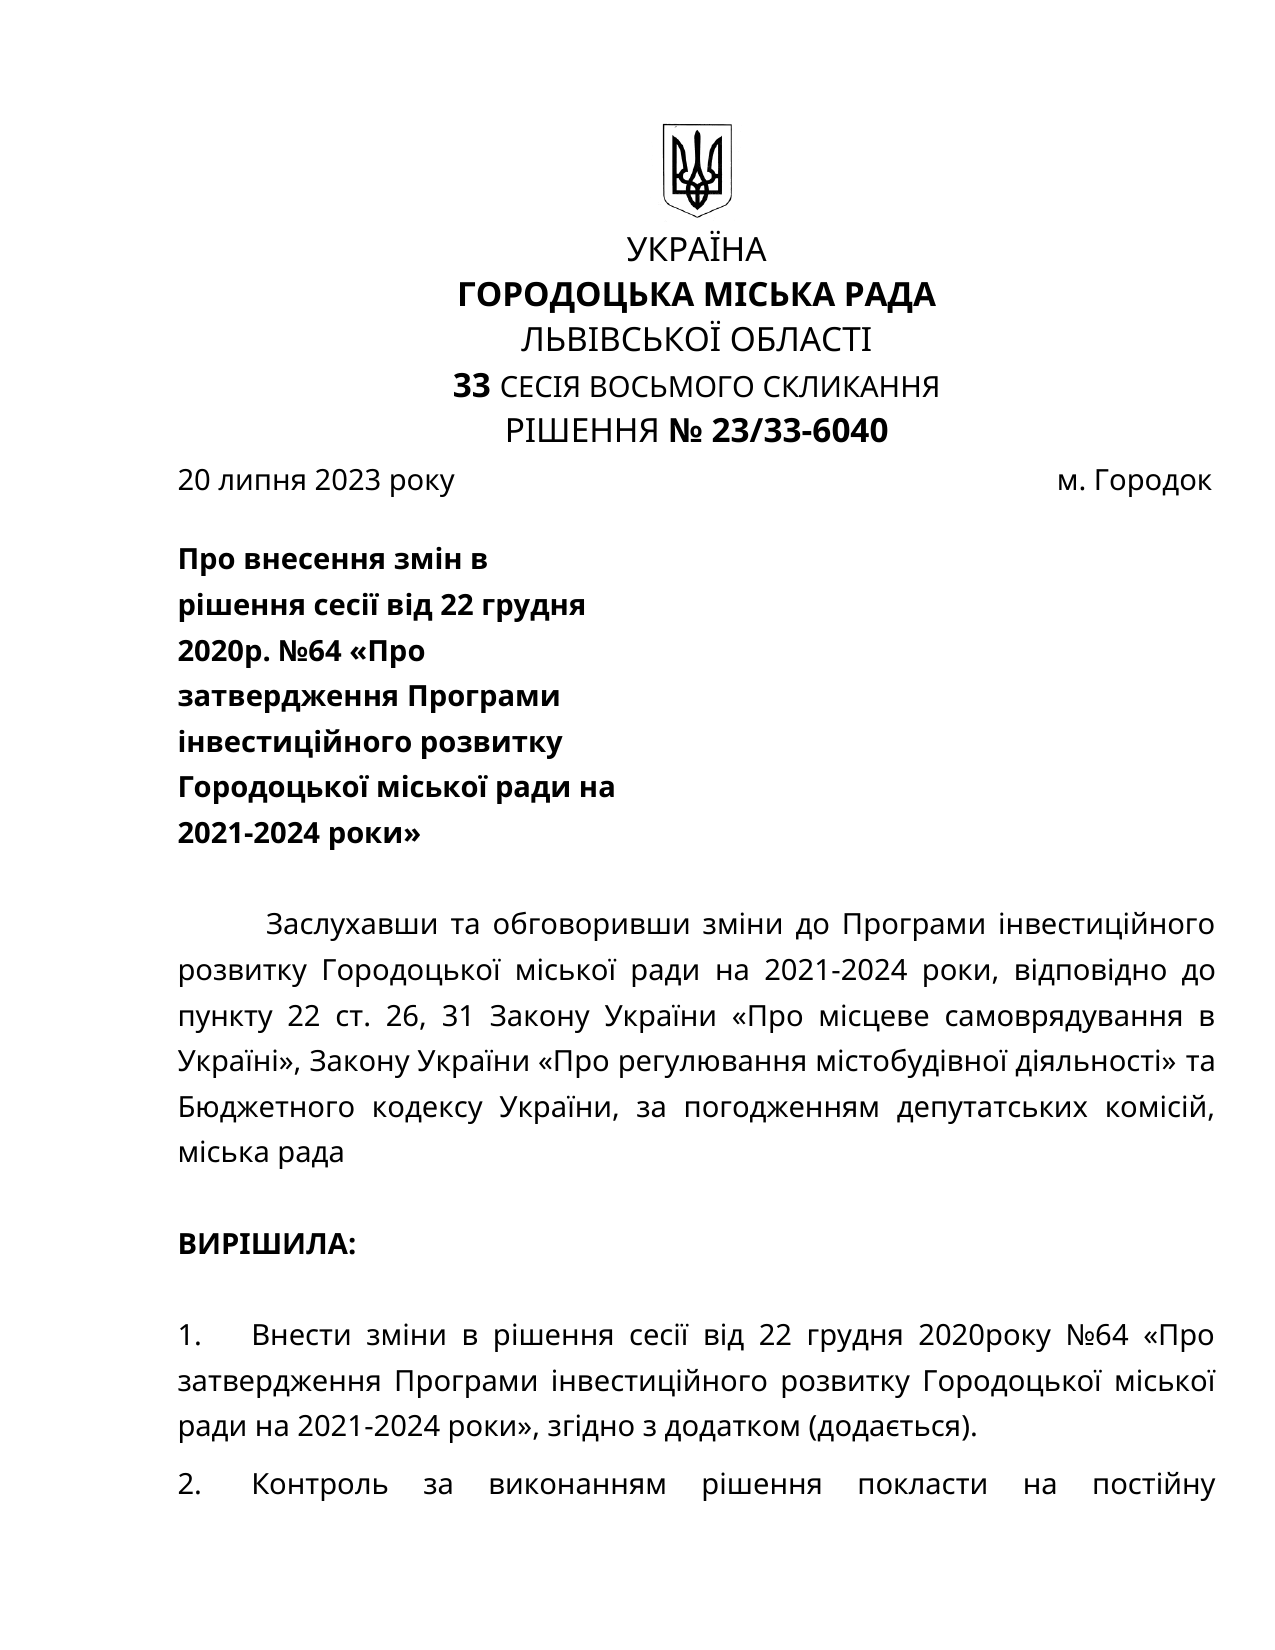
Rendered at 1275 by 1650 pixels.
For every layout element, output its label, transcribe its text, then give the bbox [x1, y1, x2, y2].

text Заслухавши та обговоривши зміни до Програми інвестиційного розвитку Городоцької міської ради на 2021-2024 роки, відповідно до пункту 22 ст. 26, 31 Закону України «Про місцеве самоврядування в Україні», Закону України «Про регулювання містобудівної діяльності» та Бюджетного кодексу України, за погодженням депутатських комісій, міська рада [177, 904, 1216, 1171]
text ГОРОДОЦЬКА МІСЬКА РАДА [177, 271, 1216, 316]
text РІШЕННЯ № 23/33-6040 [177, 407, 1216, 452]
text Про внесення змін в рішення сесії від 22 грудня 2020р. №64 «Про затвердження Програми інвестиційного розвитку Городоцької міської ради на 2021-2024 роки» [177, 539, 620, 852]
text 1. Внести зміни в рішення сесії від 22 грудня 2020року №64 «Про затвердження Програми інвестиційного розвитку Городоцької міської ради на 2021-2024 роки», згідно з додатком (додається). [177, 1314, 1216, 1445]
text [177, 1464, 1216, 1503]
text ЛЬВІВСЬКОЇ ОБЛАСТІ [177, 316, 1216, 362]
text 33 сесія восьмого скликання [177, 362, 1216, 407]
text ВИРІШИЛА: [177, 1223, 1216, 1263]
picture [650, 118, 743, 222]
text 20 липня 2023 року м. Городок [177, 459, 1216, 499]
text УКРАЇНА [177, 225, 1216, 271]
